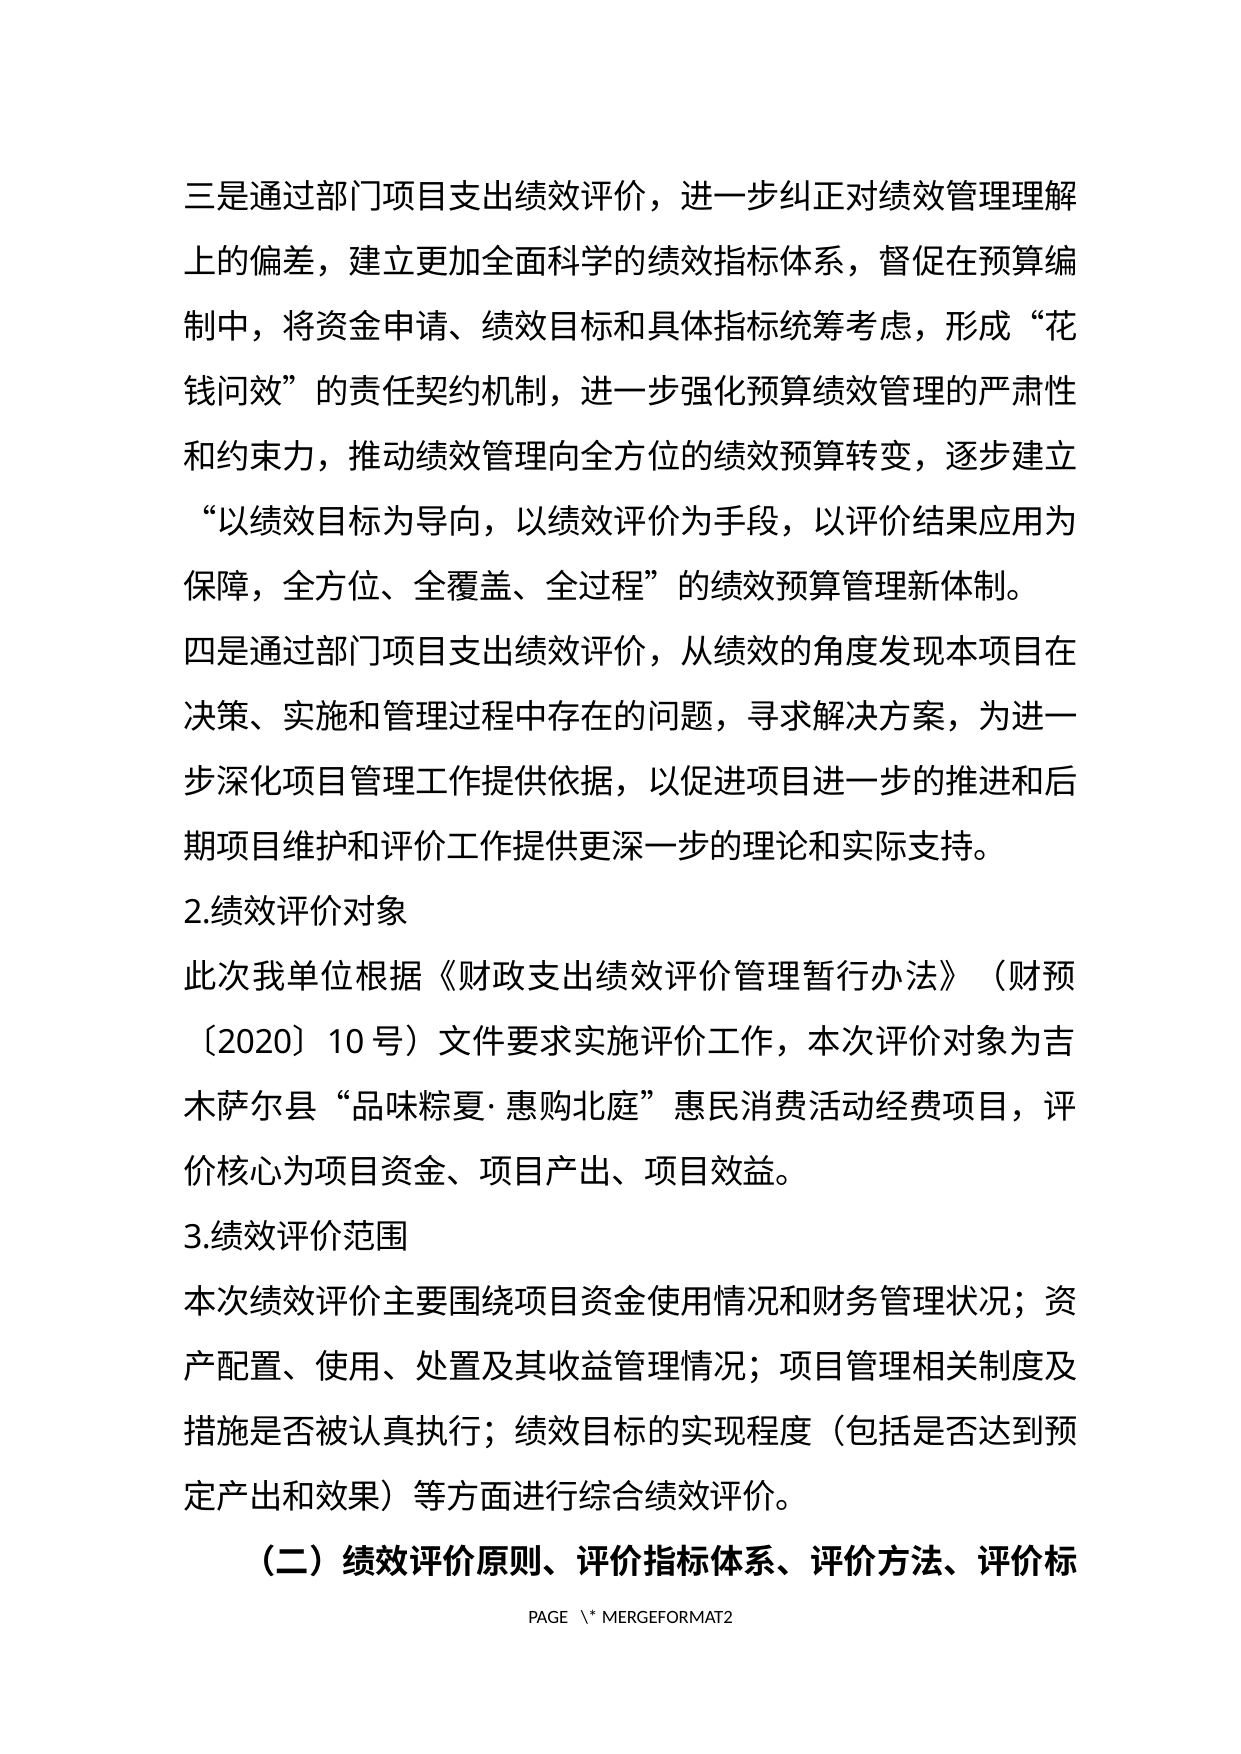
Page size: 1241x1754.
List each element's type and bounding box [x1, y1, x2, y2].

text [183, 1527, 1078, 1592]
text [183, 162, 1078, 1527]
